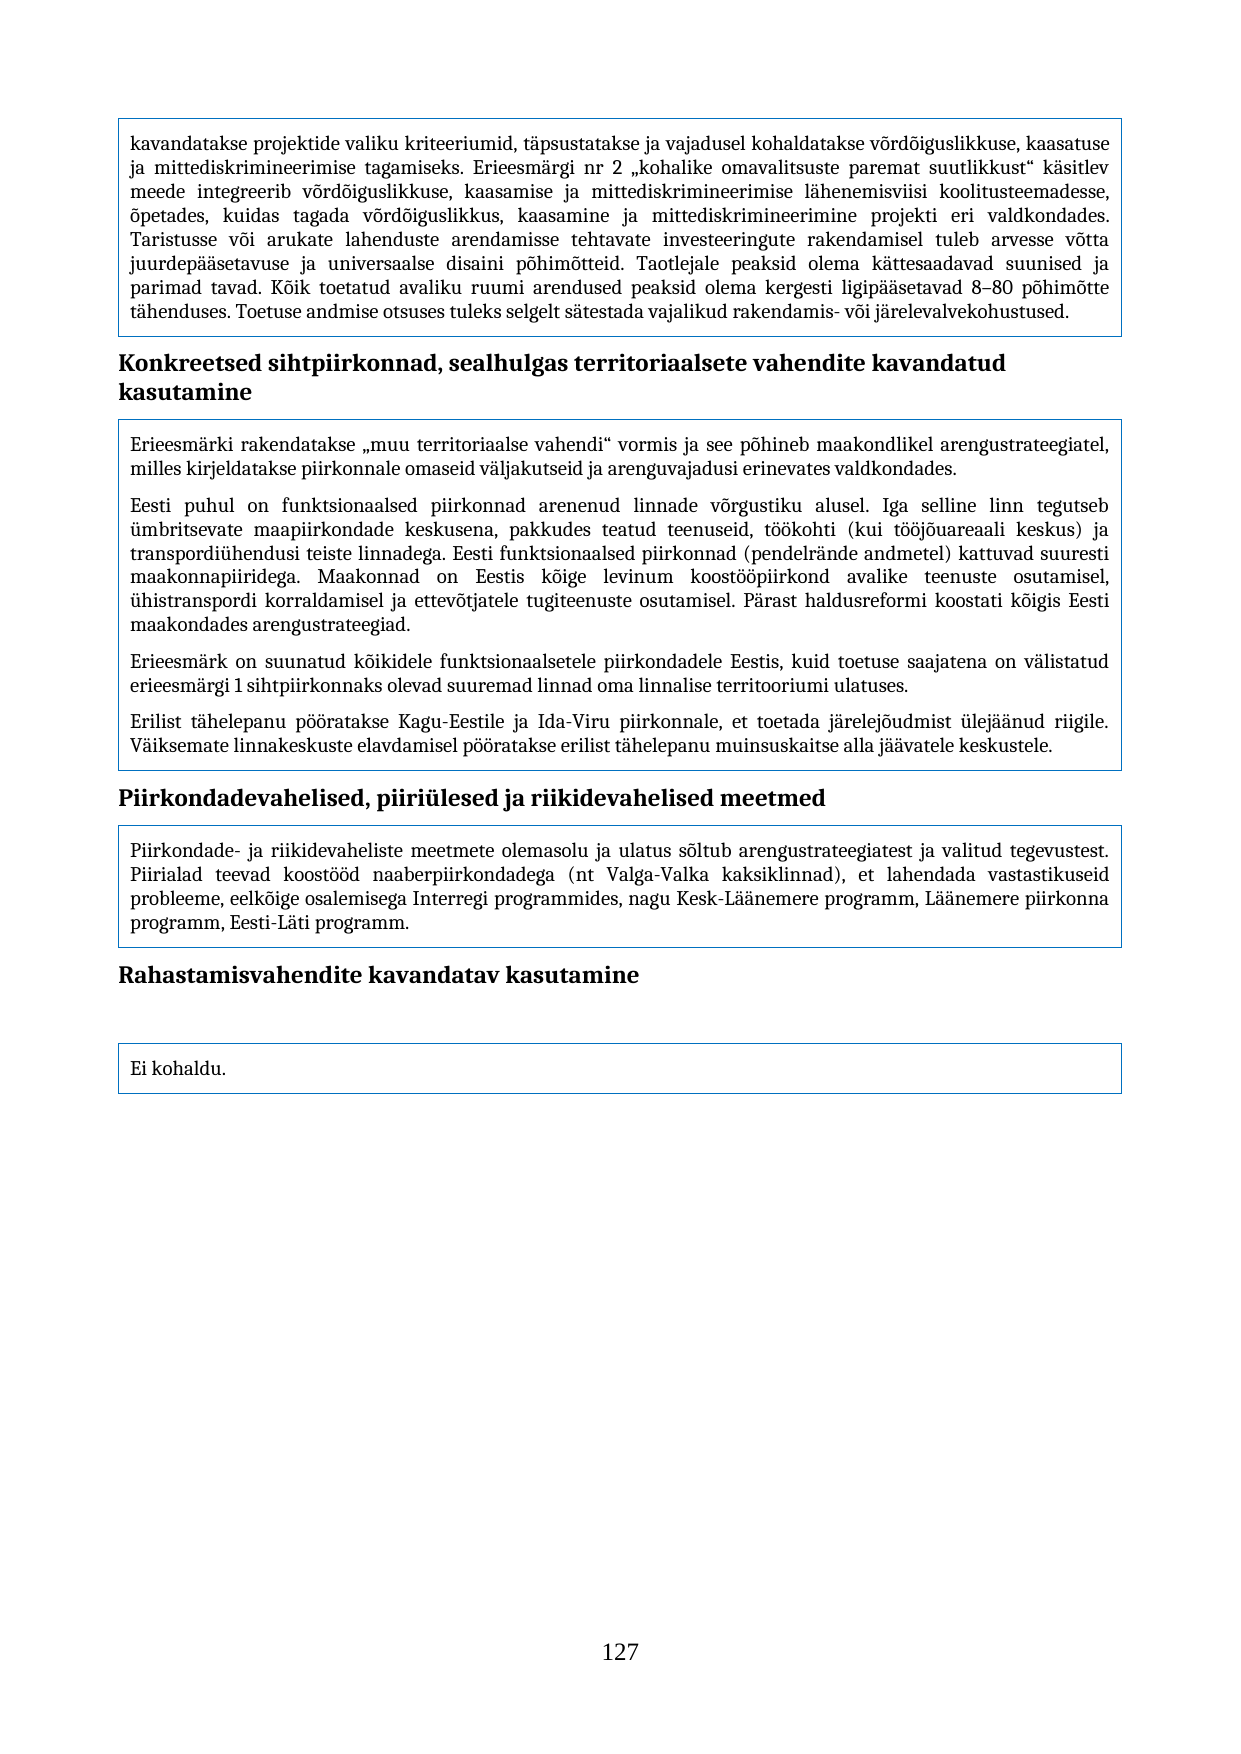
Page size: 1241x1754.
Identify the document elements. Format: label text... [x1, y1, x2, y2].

text Konkreetsed sihtpiirkonnad, sealhulgas territoriaalsete vahendite kavandatud kasutamine [118, 349, 1122, 407]
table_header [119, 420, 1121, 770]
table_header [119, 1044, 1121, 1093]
text Piirkondadevahelised, piiriülesed ja riikidevahelised meetmed [118, 784, 1122, 813]
text Rahastamisvahendite kavandatav kasutamine [118, 961, 1122, 989]
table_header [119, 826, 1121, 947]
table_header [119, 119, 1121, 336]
